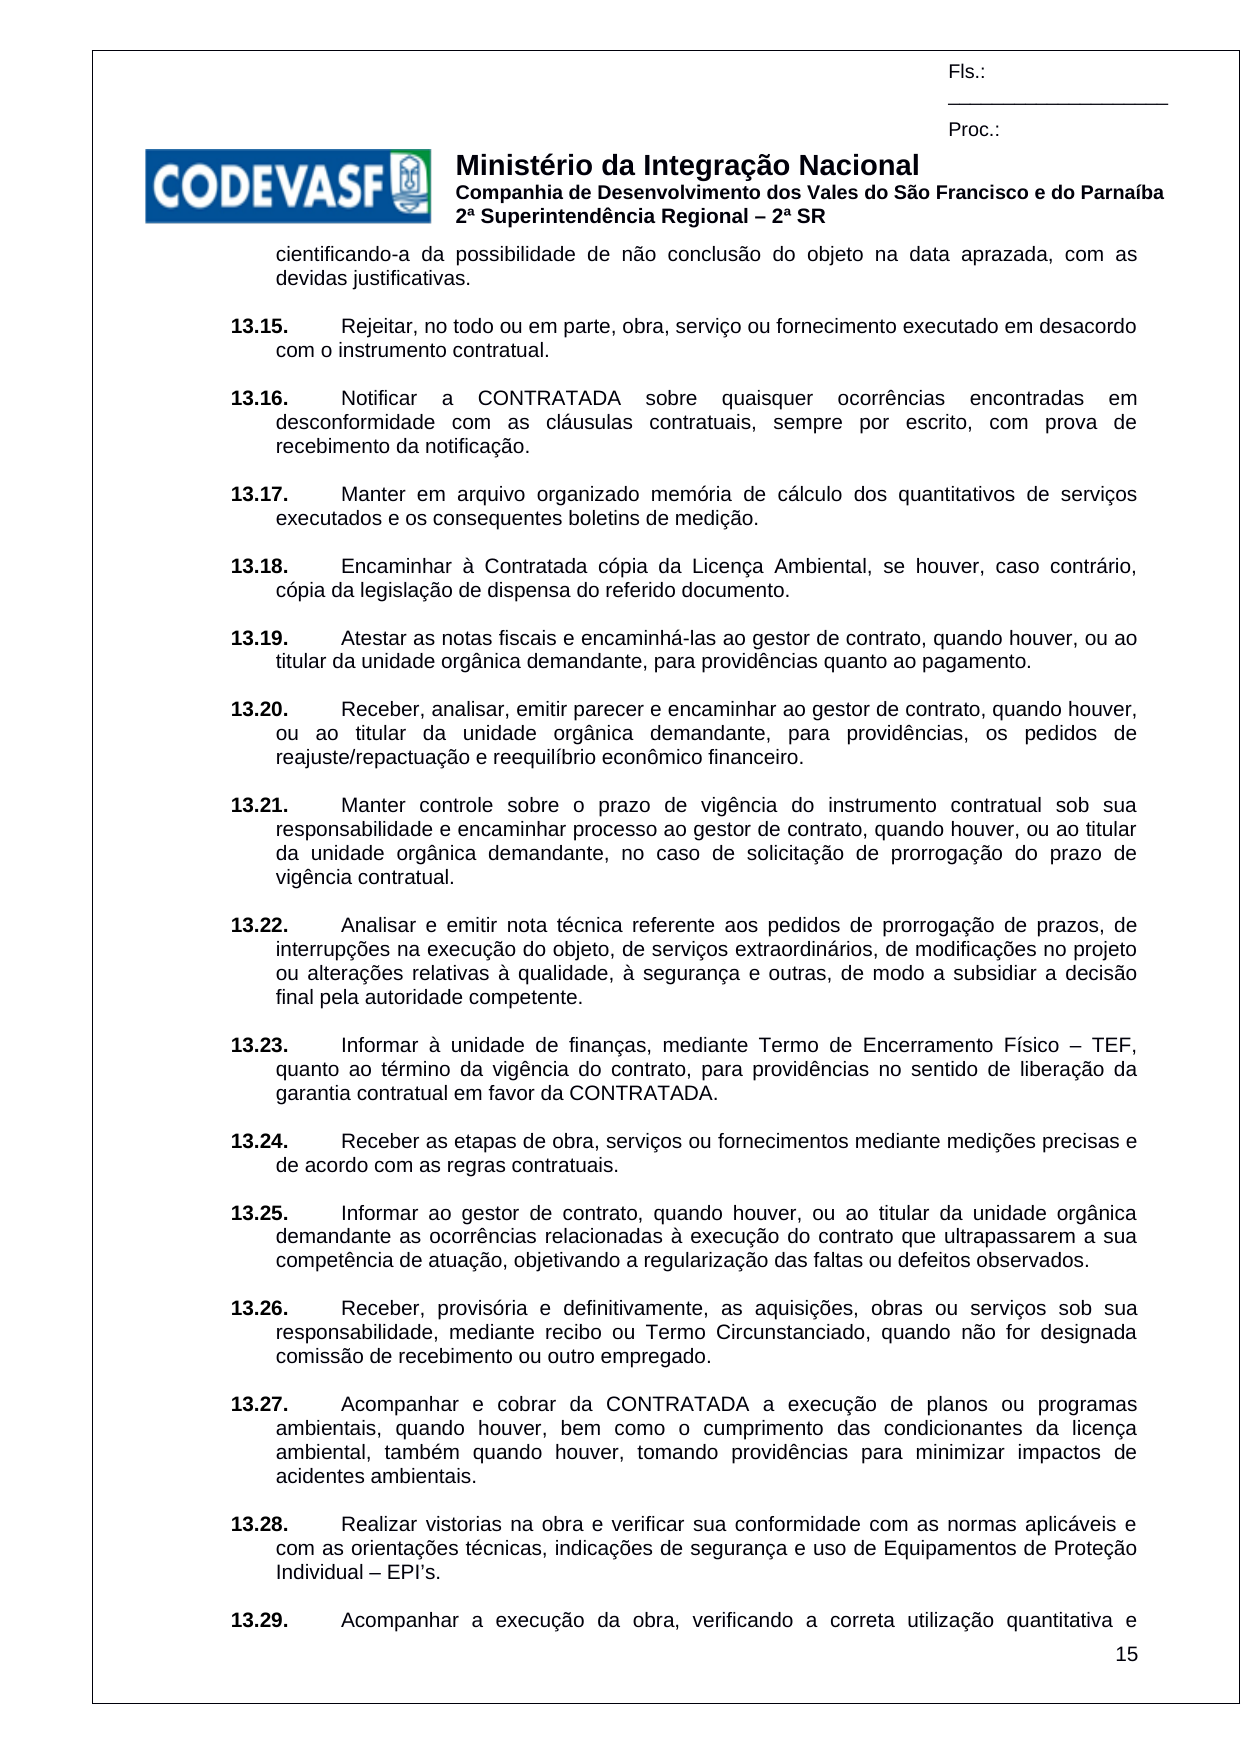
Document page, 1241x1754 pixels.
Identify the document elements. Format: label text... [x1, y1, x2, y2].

subtitle Rejeitar, no todo ou em parte, obra, serviço ou fornecimento executado em desacordo com o instrumento contratual. [231, 314, 1138, 362]
subtitle Manter controle sobre o prazo de vigência do instrumento contratual sob sua responsabilidade e encaminhar processo ao gestor de contrato, quando houver, ou ao titular da unidade orgânica demandante, no caso de solicitação de prorrogação do prazo de vigência contratual. [231, 793, 1138, 889]
subtitle Realizar vistorias na obra e verificar sua conformidade com as normas aplicáveis e com as orientações técnicas, indicações de segurança e uso de Equipamentos de Proteção Individual – EPI’s. [231, 1512, 1138, 1584]
subtitle Notificar a CONTRATADA sobre quaisquer ocorrências encontradas em desconformidade com as cláusulas contratuais, sempre por escrito, com prova de recebimento da notificação. [231, 386, 1138, 458]
subtitle Manter em arquivo organizado memória de cálculo dos quantitativos de serviços executados e os consequentes boletins de medição. [231, 482, 1138, 529]
subtitle Informar à unidade de finanças, mediante Termo de Encerramento Físico – TEF, quanto ao término da vigência do contrato, para providências no sentido de liberação da garantia contratual em favor da CONTRATADA. [231, 1033, 1138, 1104]
subtitle Receber, analisar, emitir parecer e encaminhar ao gestor de contrato, quando houver, ou ao titular da unidade orgânica demandante, para providências, os pedidos de reajuste/repactuação e reequilíbrio econômico financeiro. [231, 697, 1138, 769]
subtitle Receber as etapas de obra, serviços ou fornecimentos mediante medições precisas e de acordo com as regras contratuais. [231, 1128, 1138, 1176]
subtitle Acompanhar e cobrar da CONTRATADA a execução de planos ou programas ambientais, quando houver, bem como o cumprimento das condicionantes da licença ambiental, também quando houver, tomando providências para minimizar impactos de acidentes ambientais. [231, 1392, 1138, 1488]
picture [145, 149, 433, 226]
subtitle Informar ao gestor de contrato, quando houver, ou ao titular da unidade orgânica demandante as ocorrências relacionadas à execução do contrato que ultrapassarem a sua competência de atuação, objetivando a regularização das faltas ou defeitos observados. [231, 1200, 1138, 1272]
subtitle Receber, provisória e definitivamente, as aquisições, obras ou serviços sob sua responsabilidade, mediante recibo ou Termo Circunstanciado, quando não for designada comissão de recebimento ou outro empregado. [231, 1296, 1138, 1368]
subtitle Analisar e emitir nota técnica referente aos pedidos de prorrogação de prazos, de interrupções na execução do objeto, de serviços extraordinários, de modificações no projeto ou alterações relativas à qualidade, à segurança e outras, de modo a subsidiar a decisão final pela autoridade competente. [231, 913, 1138, 1009]
subtitle Atestar as notas fiscais e encaminhá-las ao gestor de contrato, quando houver, ou ao titular da unidade orgânica demandante, para providências quanto ao pagamento. [231, 625, 1138, 673]
subtitle Encaminhar à Contratada cópia da Licença Ambiental, se houver, caso contrário, cópia da legislação de dispensa do referido documento. [231, 553, 1138, 601]
